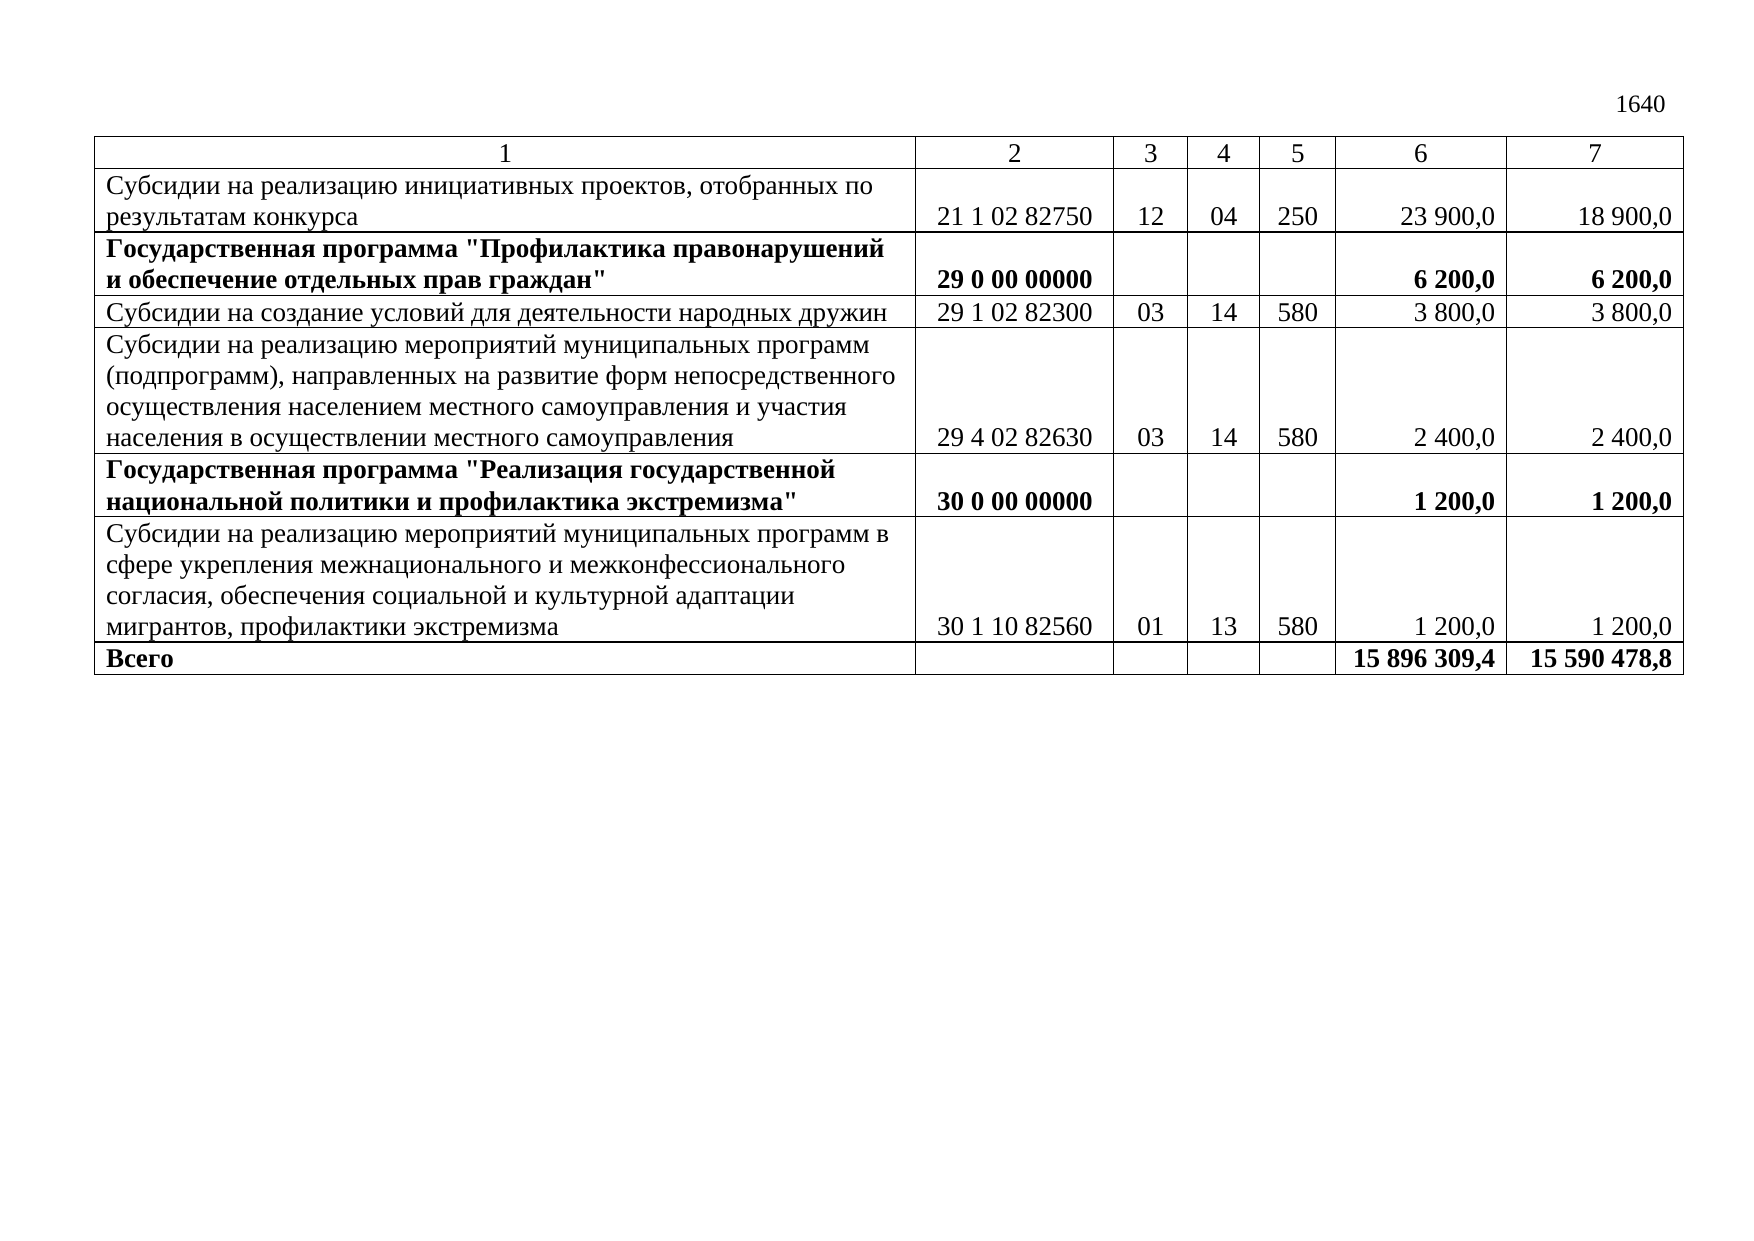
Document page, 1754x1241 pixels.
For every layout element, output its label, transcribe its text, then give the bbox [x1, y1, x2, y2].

table_cell [916, 643, 1113, 674]
table_cell 30 1 10 82560 [916, 517, 1113, 641]
table_header 3 [1114, 137, 1187, 168]
table_cell 1 200,0 [1507, 454, 1683, 516]
table_cell 580 [1260, 328, 1335, 452]
table_header 5 [1260, 137, 1335, 168]
table_cell 3 800,0 [1336, 296, 1506, 327]
table_cell [1260, 643, 1335, 674]
table_cell 04 [1188, 169, 1259, 231]
table_cell Всего [95, 643, 915, 674]
table_cell 18 900,0 [1507, 169, 1683, 231]
table_cell 03 [1114, 328, 1187, 452]
table_cell 1 200,0 [1336, 517, 1506, 641]
table_cell 250 [1260, 169, 1335, 231]
table_cell 6 200,0 [1507, 233, 1683, 295]
table_cell 15 590 478,8 [1507, 643, 1683, 674]
table_cell Государственная программа "Профилактика правонарушений и обеспечение отдельных прав граждан" [95, 233, 915, 295]
table_cell 14 [1188, 296, 1259, 327]
table_cell 1 200,0 [1507, 517, 1683, 641]
table_cell 23 900,0 [1336, 169, 1506, 231]
table_cell 6 200,0 [1336, 233, 1506, 295]
table_cell 03 [1114, 296, 1187, 327]
table_cell Субсидии на реализацию мероприятий муниципальных программ в сфере укрепления межнационального и межконфессионального согласия, обеспечения социальной и культурной адаптации мигрантов, профилактики экстремизма [95, 517, 915, 641]
table_cell [1188, 643, 1259, 674]
table_cell [1114, 233, 1187, 295]
table_header 4 [1188, 137, 1259, 168]
table_cell 13 [1188, 517, 1259, 641]
table_cell 30 0 00 00000 [916, 454, 1113, 516]
table_header 7 [1507, 137, 1683, 168]
table_cell Государственная программа "Реализация государственной национальной политики и профилактика экстремизма" [95, 454, 915, 516]
table_cell 21 1 02 82750 [916, 169, 1113, 231]
table_cell Субсидии на реализацию мероприятий муниципальных программ (подпрограмм), направленных на развитие форм непосредственного осуществления населением местного самоуправления и участия населения в осуществлении местного самоуправления [95, 328, 915, 452]
table_header 1 [95, 137, 915, 168]
table_cell 2 400,0 [1336, 328, 1506, 452]
table_cell Субсидии на реализацию инициативных проектов, отобранных по результатам конкурса [95, 169, 915, 231]
table_cell 29 1 02 82300 [916, 296, 1113, 327]
table_cell 2 400,0 [1507, 328, 1683, 452]
table_cell 3 800,0 [1507, 296, 1683, 327]
table_cell [1260, 454, 1335, 516]
table_cell [1114, 643, 1187, 674]
table_cell 01 [1114, 517, 1187, 641]
table_cell 14 [1188, 328, 1259, 452]
table_cell [1188, 454, 1259, 516]
table_cell 12 [1114, 169, 1187, 231]
table_header 2 [916, 137, 1113, 168]
table_cell 29 4 02 82630 [916, 328, 1113, 452]
table_cell 580 [1260, 296, 1335, 327]
table_cell 580 [1260, 517, 1335, 641]
table_cell [1114, 454, 1187, 516]
table_cell 29 0 00 00000 [916, 233, 1113, 295]
table_cell 15 896 309,4 [1336, 643, 1506, 674]
table_cell [1260, 233, 1335, 295]
table_cell [1188, 233, 1259, 295]
table_cell 1 200,0 [1336, 454, 1506, 516]
table_cell Субсидии на создание условий для деятельности народных дружин [95, 296, 915, 327]
table_header 6 [1336, 137, 1506, 168]
